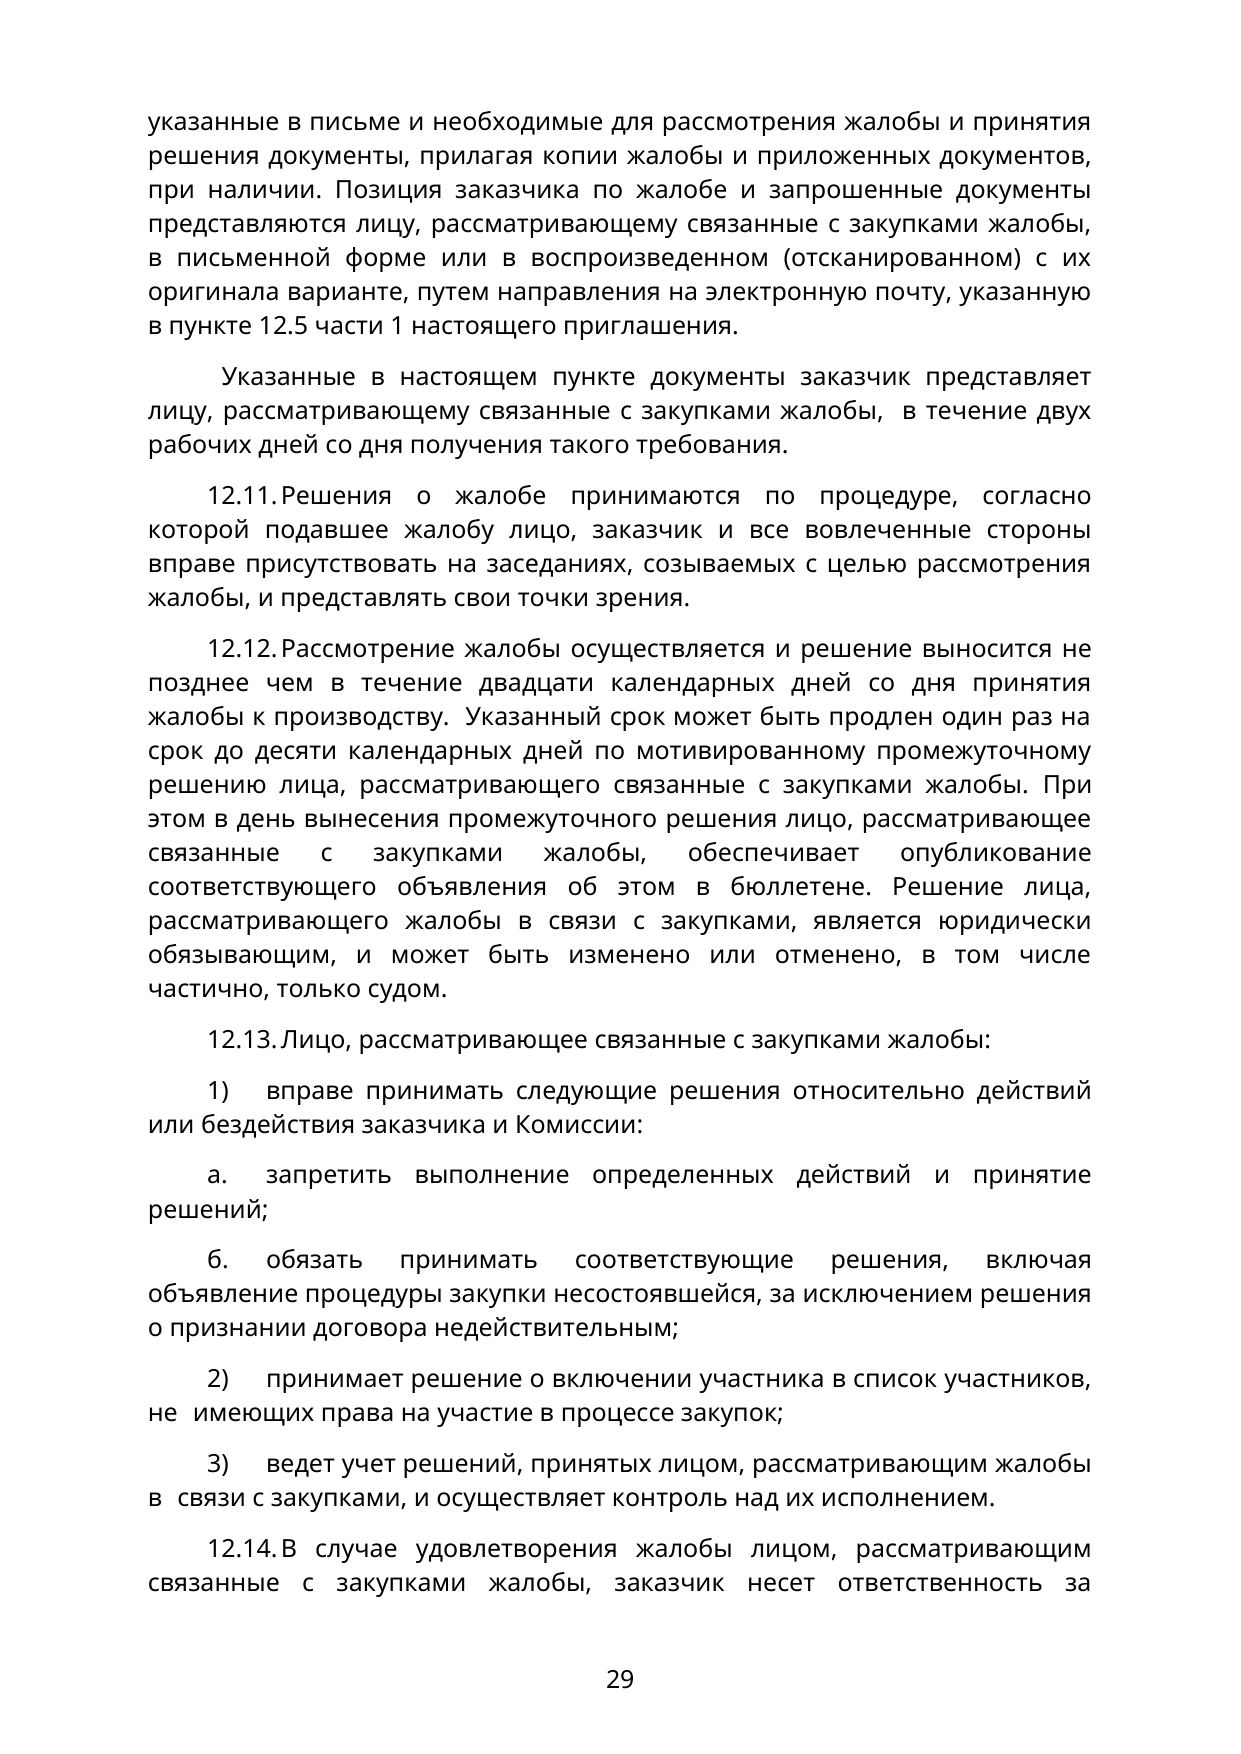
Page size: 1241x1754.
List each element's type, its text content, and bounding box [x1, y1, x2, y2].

text Указанные в настоящем пункте документы заказчик представляет лицу, рассматривающему связанные с закупками жалобы, в течение двух рабочих дней со дня получения такого требования. [148, 358, 1092, 461]
text б. обязать принимать соответствующие решения, включая объявление процедуры закупки несостоявшейся, за исключением решения о признании договора недействительным; [148, 1242, 1092, 1344]
text 3) ведет учет решений, принятых лицом, рассматривающим жалобы в связи с закупками, и осуществляет контроль над их исполнением. [148, 1446, 1092, 1514]
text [148, 103, 1092, 342]
text 12.11. Решения о жалобе принимаются по процедуре, согласно которой подавшее жалобу лицо, заказчик и все вовлеченные стороны вправе присутствовать на заседаниях, созываемых с целью рассмотрения жалобы, и представлять свои точки зрения. [148, 477, 1092, 614]
text 2) принимает решение о включении участника в список участников, не имеющих права на участие в процессе закупок; [148, 1361, 1092, 1429]
text а. запретить выполнение определенных действий и принятие решений; [148, 1157, 1092, 1225]
text 12.13. Лицо, рассматривающее связанные с закупками жалобы: [148, 1022, 1092, 1056]
text 12.12. Рассмотрение жалобы осуществляется и решение выносится не позднее чем в течение двадцати календарных дней со дня принятия жалобы к производству. Указанный срок может быть продлен один раз на срок до десяти календарных дней по мотивированному промежуточному решению лица, рассматривающего связанные с закупками жалобы. При этом в день вынесения промежуточного решения лицо, рассматривающее связанные с закупками жалобы, обеспечивает опубликование соответствующего объявления об этом в бюллетене. Решение лица, рассматривающего жалобы в связи с закупками, является юридически обязывающим, и может быть изменено или отменено, в том числе частично, только судом. [148, 630, 1092, 1005]
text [148, 1531, 1092, 1599]
text 1) вправе принимать следующие решения относительно действий или бездействия заказчика и Комиссии: [148, 1072, 1092, 1141]
